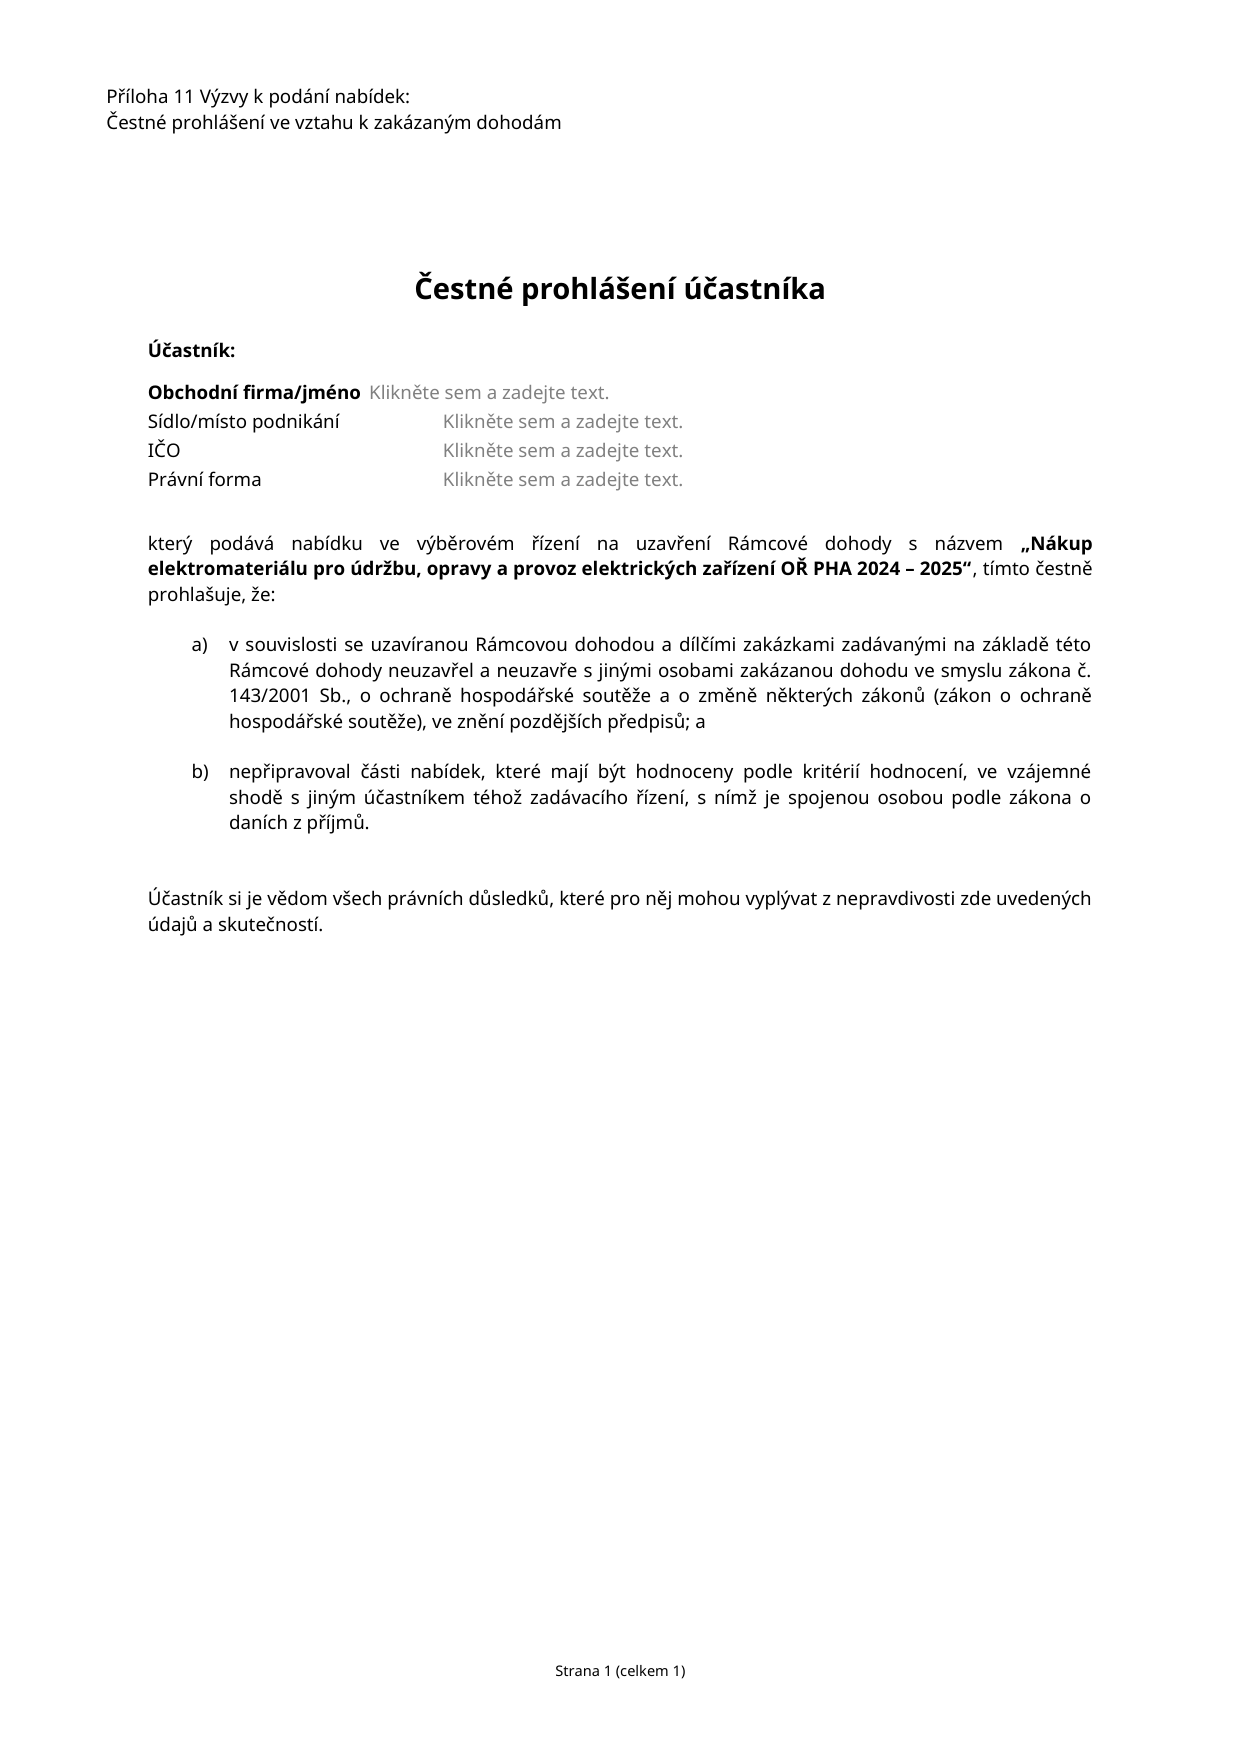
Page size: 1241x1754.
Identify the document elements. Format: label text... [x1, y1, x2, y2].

text Účastník: [148, 333, 1093, 364]
text který podává nabídku ve výběrovém řízení na uzavření Rámcové dohody s názvem „Nákup elektromateriálu pro údržbu, opravy a provoz elektrických zařízení OŘ PHA 2024 – 2025“, tímto čestně prohlašuje, že: [148, 530, 1093, 607]
text Sídlo/místo podnikání [148, 405, 1093, 434]
text Účastník si je vědom všech právních důsledků, které pro něj mohou vyplývat z nepravdivosti zde uvedených údajů a skutečností. [148, 886, 1093, 937]
title Čestné prohlášení účastníka [148, 268, 1093, 308]
text Právní forma [148, 463, 1093, 492]
text IČO [148, 434, 1093, 463]
list nepřipravoval části nabídek, které mají být hodnoceny podle kritérií hodnocení, ve vzájemné shodě s jiným účastníkem téhož zadávacího řízení, s nímž je spojenou osobou podle zákona o daních z příjmů. [191, 759, 1093, 835]
text Obchodní firma/jméno [148, 376, 1093, 405]
list v souvislosti se uzavíranou Rámcovou dohodou a dílčími zakázkami zadávanými na základě této Rámcové dohody neuzavřel a neuzavře s jinými osobami zakázanou dohodu ve smyslu zákona č. 143/2001 Sb., o ochraně hospodářské soutěže a o změně některých zákonů (zákon o ochraně hospodářské soutěže), ve znění pozdějších předpisů; a [191, 632, 1093, 734]
